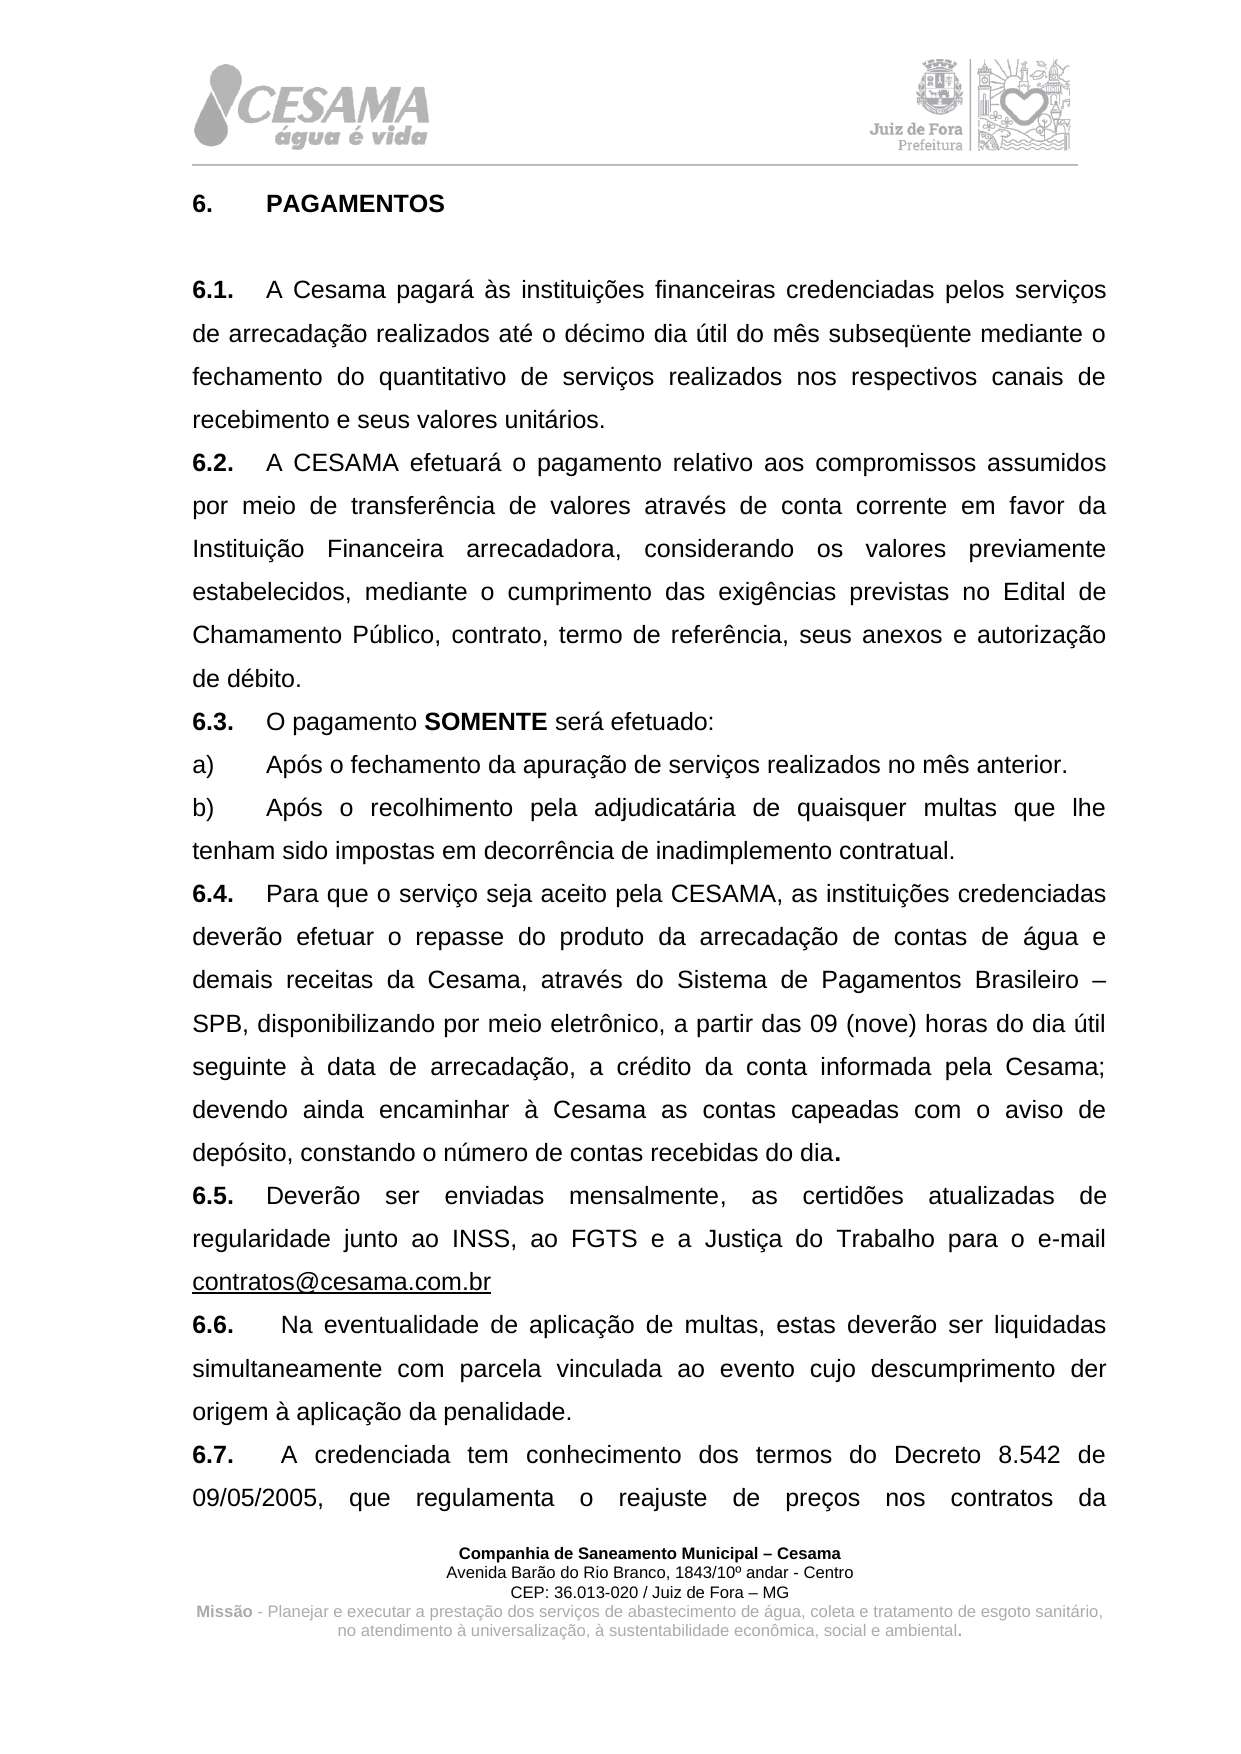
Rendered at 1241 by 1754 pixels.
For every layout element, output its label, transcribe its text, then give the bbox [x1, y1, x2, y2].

list A Cesama pagará às instituições financeiras credenciadas pelos serviços de arrecadação realizados até o décimo dia útil do mês subseqüente mediante o fechamento do quantitativo de serviços realizados nos respectivos canais de recebimento e seus valores unitários. [192, 276, 1107, 434]
list Deverão ser enviadas mensalmente, as certidões atualizadas de regularidade junto ao INSS, ao FGTS e a Justiça do Trabalho para o e-mail contratos@cesama.com.br [192, 1181, 1107, 1296]
text a) Após o fechamento da apuração de serviços realizados no mês anterior. [192, 750, 1107, 779]
list O pagamento SOMENTE será efetuado: [192, 707, 1107, 736]
list A CESAMA efetuará o pagamento relativo aos compromissos assumidos por meio de transferência de valores através de conta corrente em favor da Instituição Financeira arrecadadora, considerando os valores previamente estabelecidos, mediante o cumprimento das exigências previstas no Edital de Chamamento Público, contrato, termo de referência, seus anexos e autorização de débito. [192, 448, 1107, 692]
text b) Após o recolhimento pela adjudicatária de quaisquer multas que lhe tenham sido impostas em decorrência de inadimplemento contratual. [192, 793, 1107, 865]
picture [192, 59, 1078, 166]
list PAGAMENTOS [192, 189, 1107, 218]
list Na eventualidade de aplicação de multas, estas deverão ser liquidadas simultaneamente com parcela vinculada ao evento cujo descumprimento der origem à aplicação da penalidade. [192, 1311, 1107, 1426]
list Para que o serviço seja aceito pela CESAMA, as instituições credenciadas deverão efetuar o repasse do produto da arrecadação de contas de água e demais receitas da Cesama, através do Sistema de Pagamentos Brasileiro – SPB, disponibilizando por meio eletrônico, a partir das 09 (nove) horas do dia útil seguinte à data de arrecadação, a crédito da conta informada pela Cesama; devendo ainda encaminhar à Cesama as contas capeadas com o aviso de depósito, constando o número de contas recebidas do dia. [192, 879, 1107, 1167]
